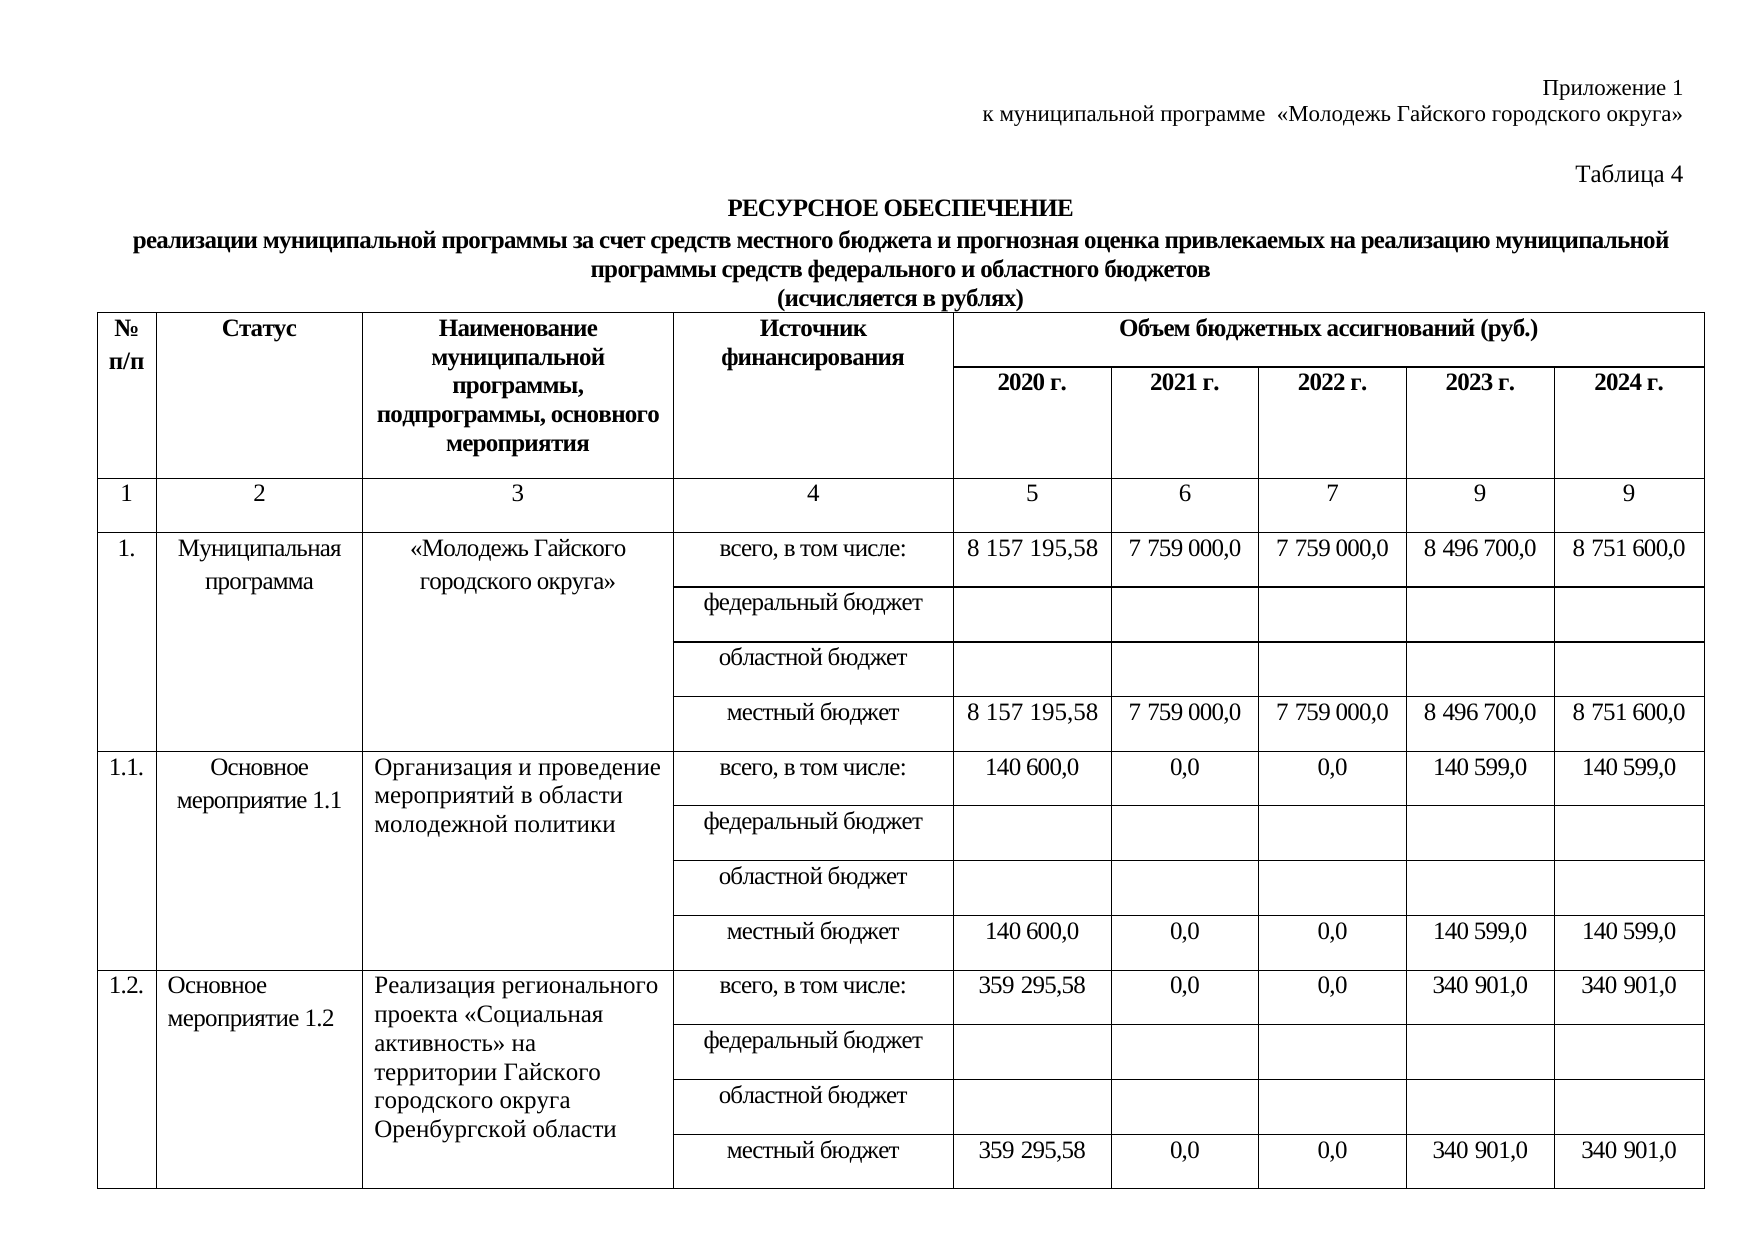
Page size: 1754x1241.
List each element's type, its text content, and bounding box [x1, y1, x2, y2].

table_cell 0,0 [1259, 1135, 1406, 1188]
table_cell [954, 806, 1111, 860]
table_cell [954, 861, 1111, 915]
table_cell «Молодежь Гайского городского округа» [363, 533, 673, 751]
text Таблица 4 [118, 159, 1683, 188]
table_cell 0,0 [1112, 1135, 1258, 1188]
table_cell местный бюджет [674, 697, 953, 751]
table_cell 5 [954, 479, 1111, 532]
table_cell [1407, 643, 1554, 696]
table_header Объем бюджетных ассигнований (руб.) [954, 313, 1704, 366]
table_cell Основное мероприятие 1.1 [157, 752, 362, 969]
table_cell 0,0 [1259, 971, 1406, 1024]
table_cell 8 751 600,0 [1555, 533, 1704, 586]
table_header Источник финансирования [674, 313, 953, 477]
table_cell [1407, 588, 1554, 641]
table_cell 140 599,0 [1555, 752, 1704, 805]
table_cell местный бюджет [674, 1135, 953, 1188]
table_cell 340 901,0 [1407, 1135, 1554, 1188]
table_cell 7 759 000,0 [1112, 533, 1258, 586]
table_cell 3 [363, 479, 673, 532]
table_cell 2020 г. [954, 368, 1111, 477]
table_cell 1. [98, 533, 156, 751]
table_cell [1555, 643, 1704, 696]
table_cell федеральный бюджет [674, 588, 953, 641]
table_cell [954, 643, 1111, 696]
table_cell [1555, 588, 1704, 641]
table_cell 2024 г. [1555, 368, 1704, 477]
text реализации муниципальной программы за счет средств местного бюджета и прогнозная оценка привлекаемых на реализацию муниципальной программы средств федерального и областного бюджетов [118, 226, 1683, 283]
table_cell 0,0 [1112, 916, 1258, 969]
table_cell [1259, 588, 1406, 641]
table_cell [954, 588, 1111, 641]
table_cell областной бюджет [674, 1080, 953, 1134]
table_cell 8 157 195,58 [954, 697, 1111, 751]
table_cell 359 295,58 [954, 1135, 1111, 1188]
table_cell всего, в том числе: [674, 752, 953, 805]
table_cell [1407, 1080, 1554, 1134]
table_cell [1555, 1080, 1704, 1134]
table_cell 9 [1555, 479, 1704, 532]
table_cell 4 [674, 479, 953, 532]
table_cell [1112, 1025, 1258, 1079]
table_cell 2023 г. [1407, 368, 1554, 477]
table_cell [1112, 588, 1258, 641]
table_cell [1407, 1025, 1554, 1079]
table_cell [1555, 806, 1704, 860]
table_cell 9 [1407, 479, 1554, 532]
table_cell 7 759 000,0 [1112, 697, 1258, 751]
table_cell [1112, 1080, 1258, 1134]
table_cell [1555, 1025, 1704, 1079]
table_cell [1112, 643, 1258, 696]
table_cell 340 901,0 [1555, 1135, 1704, 1188]
table_cell 359 295,58 [954, 971, 1111, 1024]
table_cell 0,0 [1112, 752, 1258, 805]
table_cell [1259, 861, 1406, 915]
table_cell [1259, 806, 1406, 860]
text (исчисляется в рублях) [118, 283, 1683, 312]
table_cell 1.1. [98, 752, 156, 969]
table_header № п/п [98, 313, 156, 477]
table_cell [1112, 861, 1258, 915]
table_cell [1259, 643, 1406, 696]
table_cell федеральный бюджет [674, 806, 953, 860]
table_cell [1259, 1025, 1406, 1079]
table_cell [1407, 861, 1554, 915]
table_cell [954, 1080, 1111, 1134]
text Приложение 1 [118, 74, 1683, 100]
table_cell местный бюджет [674, 916, 953, 969]
text РЕСУРСНОЕ ОБЕСПЕЧЕНИЕ [118, 193, 1683, 221]
table_cell [1112, 806, 1258, 860]
table_cell 8 751 600,0 [1555, 697, 1704, 751]
table_cell областной бюджет [674, 643, 953, 696]
table_cell 0,0 [1112, 971, 1258, 1024]
table_cell 8 496 700,0 [1407, 533, 1554, 586]
table_cell 140 599,0 [1555, 916, 1704, 969]
table_cell 2022 г. [1259, 368, 1406, 477]
table_cell Муниципальная программа [157, 533, 362, 751]
table_cell 0,0 [1259, 916, 1406, 969]
table_cell [1259, 1080, 1406, 1134]
text к муниципальной программе «Молодежь Гайского городского округа» [118, 100, 1683, 127]
table_cell всего, в том числе: [674, 533, 953, 586]
table_cell 340 901,0 [1407, 971, 1554, 1024]
table_cell 7 [1259, 479, 1406, 532]
table_cell 2 [157, 479, 362, 532]
table_cell Основное мероприятие 1.2 [157, 971, 362, 1188]
table_cell 7 759 000,0 [1259, 533, 1406, 586]
table_cell 7 759 000,0 [1259, 697, 1406, 751]
table_cell [1555, 861, 1704, 915]
table_header Статус [157, 313, 362, 477]
table_cell всего, в том числе: [674, 971, 953, 1024]
table_cell 140 599,0 [1407, 752, 1554, 805]
table_cell областной бюджет [674, 861, 953, 915]
table_cell Организация и проведение мероприятий в области молодежной политики [363, 752, 673, 969]
table_cell 1.2. [98, 971, 156, 1188]
table_cell 2021 г. [1112, 368, 1258, 477]
table_cell 140 600,0 [954, 752, 1111, 805]
table_cell 140 600,0 [954, 916, 1111, 969]
table_cell 1 [98, 479, 156, 532]
table_cell Реализация регионального проекта «Социальная активность» на территории Гайского городского округа Оренбургской области [363, 971, 673, 1188]
table_cell 340 901,0 [1555, 971, 1704, 1024]
table_header Наименование муниципальной программы, подпрограммы, основного мероприятия [363, 313, 673, 477]
table_cell 8 496 700,0 [1407, 697, 1554, 751]
table_cell 6 [1112, 479, 1258, 532]
table_cell 0,0 [1259, 752, 1406, 805]
table_cell федеральный бюджет [674, 1025, 953, 1079]
table_cell 140 599,0 [1407, 916, 1554, 969]
table_cell 8 157 195,58 [954, 533, 1111, 586]
table_cell [1407, 806, 1554, 860]
table_cell [954, 1025, 1111, 1079]
